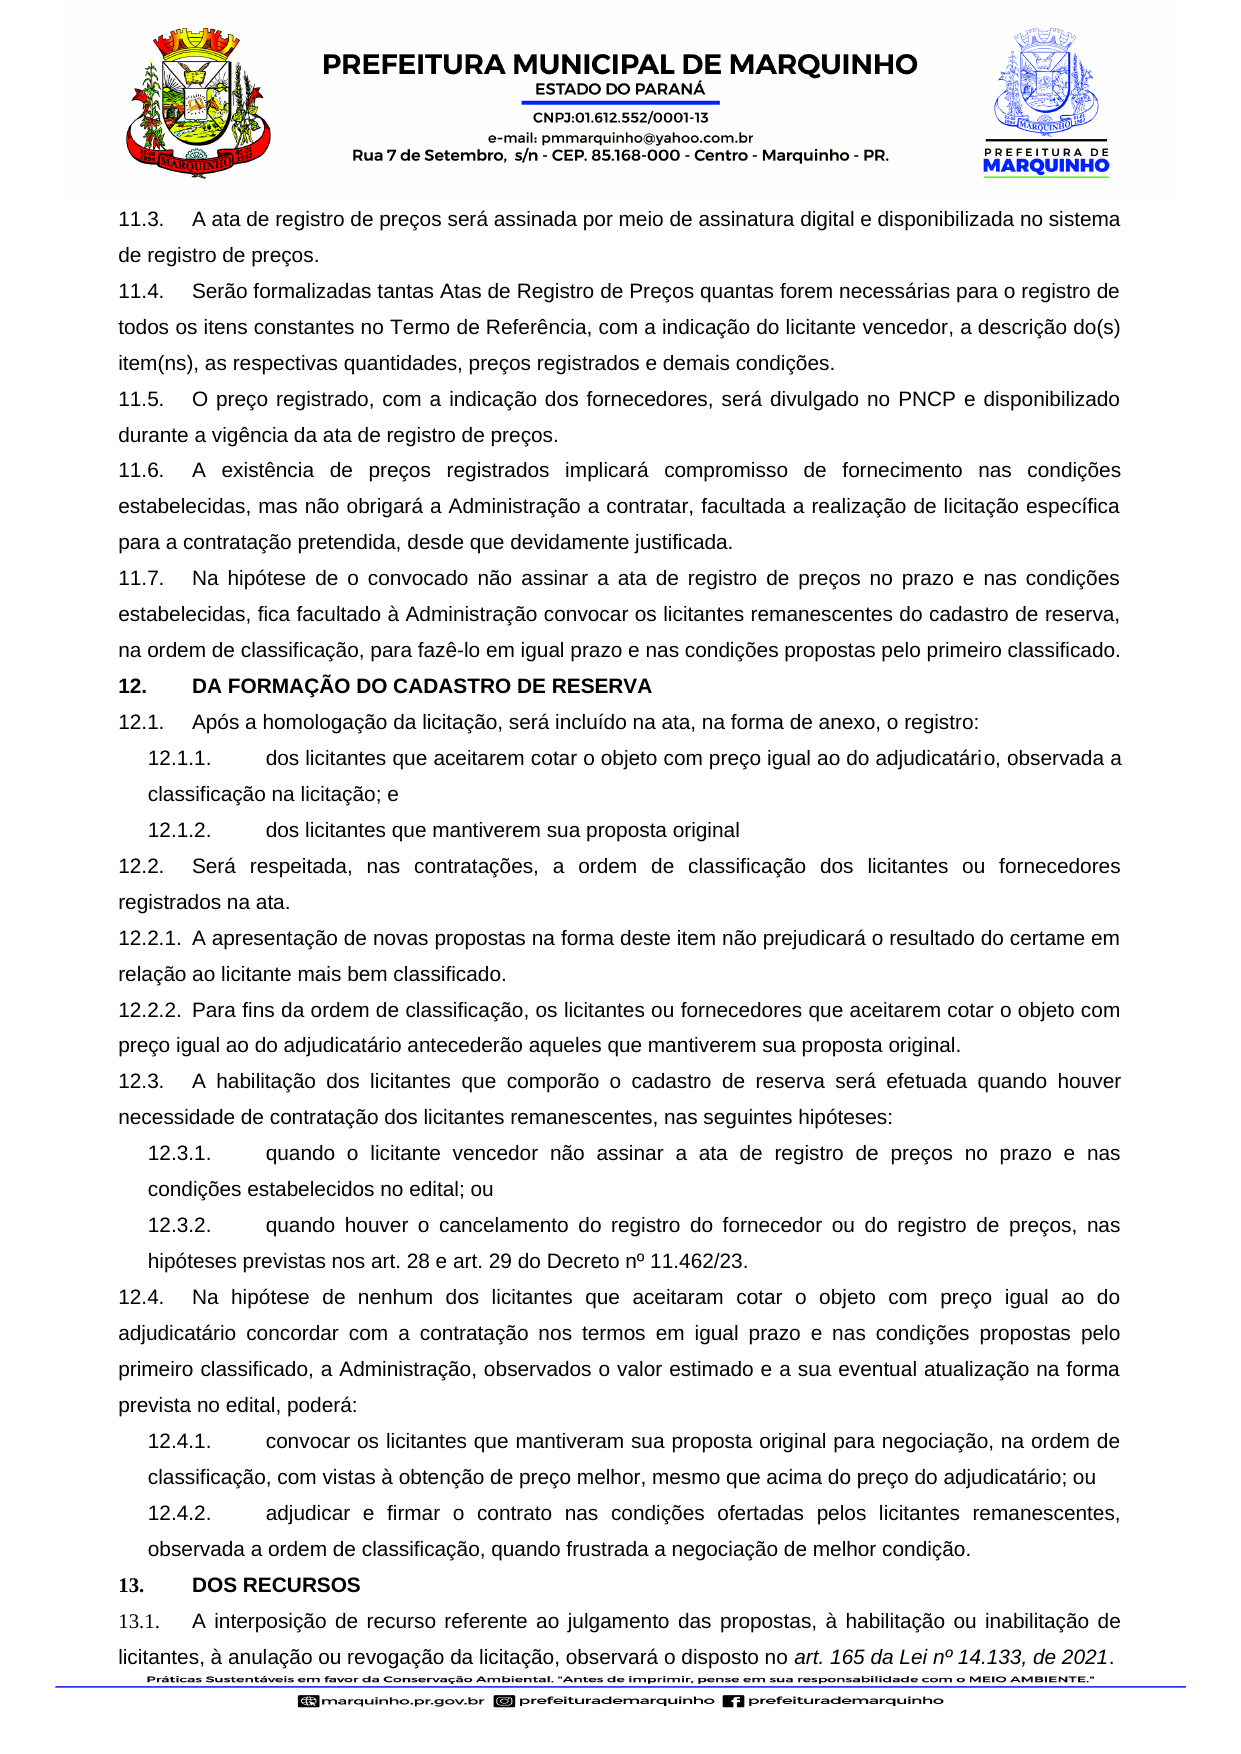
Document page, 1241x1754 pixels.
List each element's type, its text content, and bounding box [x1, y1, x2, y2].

list Após a homologação da licitação, será incluído na ata, na forma de anexo, o registro: [118, 710, 1122, 734]
text quando o licitante vencedor não assinar a ata de registro de preços no prazo e nas condições estabelecidos no edital; ou [148, 1141, 1122, 1201]
text Na hipótese de nenhum dos licitantes que aceitaram cotar o objeto com preço igual ao do adjudicatário concordar com a contratação nos termos em igual prazo e nas condições propostas pelo primeiro classificado, a Administração, observados o valor estimado e a sua eventual atualização na forma prevista no edital, poderá: [118, 1285, 1122, 1417]
list Para fins da ordem de classificação, os licitantes ou fornecedores que aceitarem cotar o objeto com preço igual ao do adjudicatário antecederão aqueles que mantiverem sua proposta original. [118, 997, 1122, 1057]
text adjudicar e firmar o contrato nas condições ofertadas pelos licitantes remanescentes, observada a ordem de classificação, quando frustrada a negociação de melhor condição. [148, 1501, 1122, 1560]
picture [60, 0, 1181, 203]
text O preço registrado, com a indicação dos fornecedores, será divulgado no PNCP e disponibilizado durante a vigência da ata de registro de preços. [118, 386, 1122, 446]
text quando houver o cancelamento do registro do fornecedor ou do registro de preços, nas hipóteses previstas nos art. 28 e art. 29 do Decreto nº 11.462/23. [148, 1213, 1122, 1273]
text A existência de preços registrados implicará compromisso de fornecimento nas condições estabelecidas, mas não obrigará a Administração a contratar, facultada a realização de licitação específica para a contratação pretendida, desde que devidamente justificada. [118, 458, 1122, 554]
text Serão formalizadas tantas Atas de Registro de Preços quantas forem necessárias para o registro de todos os itens constantes no Termo de Referência, com a indicação do licitante vencedor, a descrição do(s) item(ns), as respectivas quantidades, preços registrados e demais condições. [118, 279, 1122, 374]
text A ata de registro de preços será assinada por meio de assinatura digital e disponibilizada no sistema de registro de preços. [118, 207, 1122, 267]
text convocar os licitantes que mantiveram sua proposta original para negociação, na ordem de classificação, com vistas à obtenção de preço melhor, mesmo que acima do preço do adjudicatário; ou [148, 1429, 1122, 1488]
picture [31, 1655, 1210, 1727]
text A habilitação dos licitantes que comporão o cadastro de reserva será efetuada quando houver necessidade de contratação dos licitantes remanescentes, nas seguintes hipóteses: [118, 1069, 1122, 1129]
text A interposição de recurso referente ao julgamento das propostas, à habilitação ou inabilitação de licitantes, à anulação ou revogação da licitação, observará o disposto no art. 165 da Lei nº 14.133, de 2021. [118, 1609, 1122, 1669]
text Na hipótese de o convocado não assinar a ata de registro de preços no prazo e nas condições estabelecidas, fica facultado à Administração convocar os licitantes remanescentes do cadastro de reserva, na ordem de classificação, para fazê-lo em igual prazo e nas condições propostas pelo primeiro classificado. [118, 566, 1122, 662]
list A apresentação de novas propostas na forma deste item não prejudicará o resultado do certame em relação ao licitante mais bem classificado. [118, 926, 1122, 985]
text dos licitantes que aceitarem cotar o objeto com preço igual ao do adjudicatário, observada a classificação na licitação; e [148, 746, 1122, 806]
text DA FORMAÇÃO DO CADASTRO DE RESERVA [118, 674, 1122, 698]
text DOS RECURSOS [118, 1572, 1122, 1597]
text dos licitantes que mantiverem sua proposta original [148, 818, 1122, 842]
text Será respeitada, nas contratações, a ordem de classificação dos licitantes ou fornecedores registrados na ata. [118, 854, 1122, 913]
